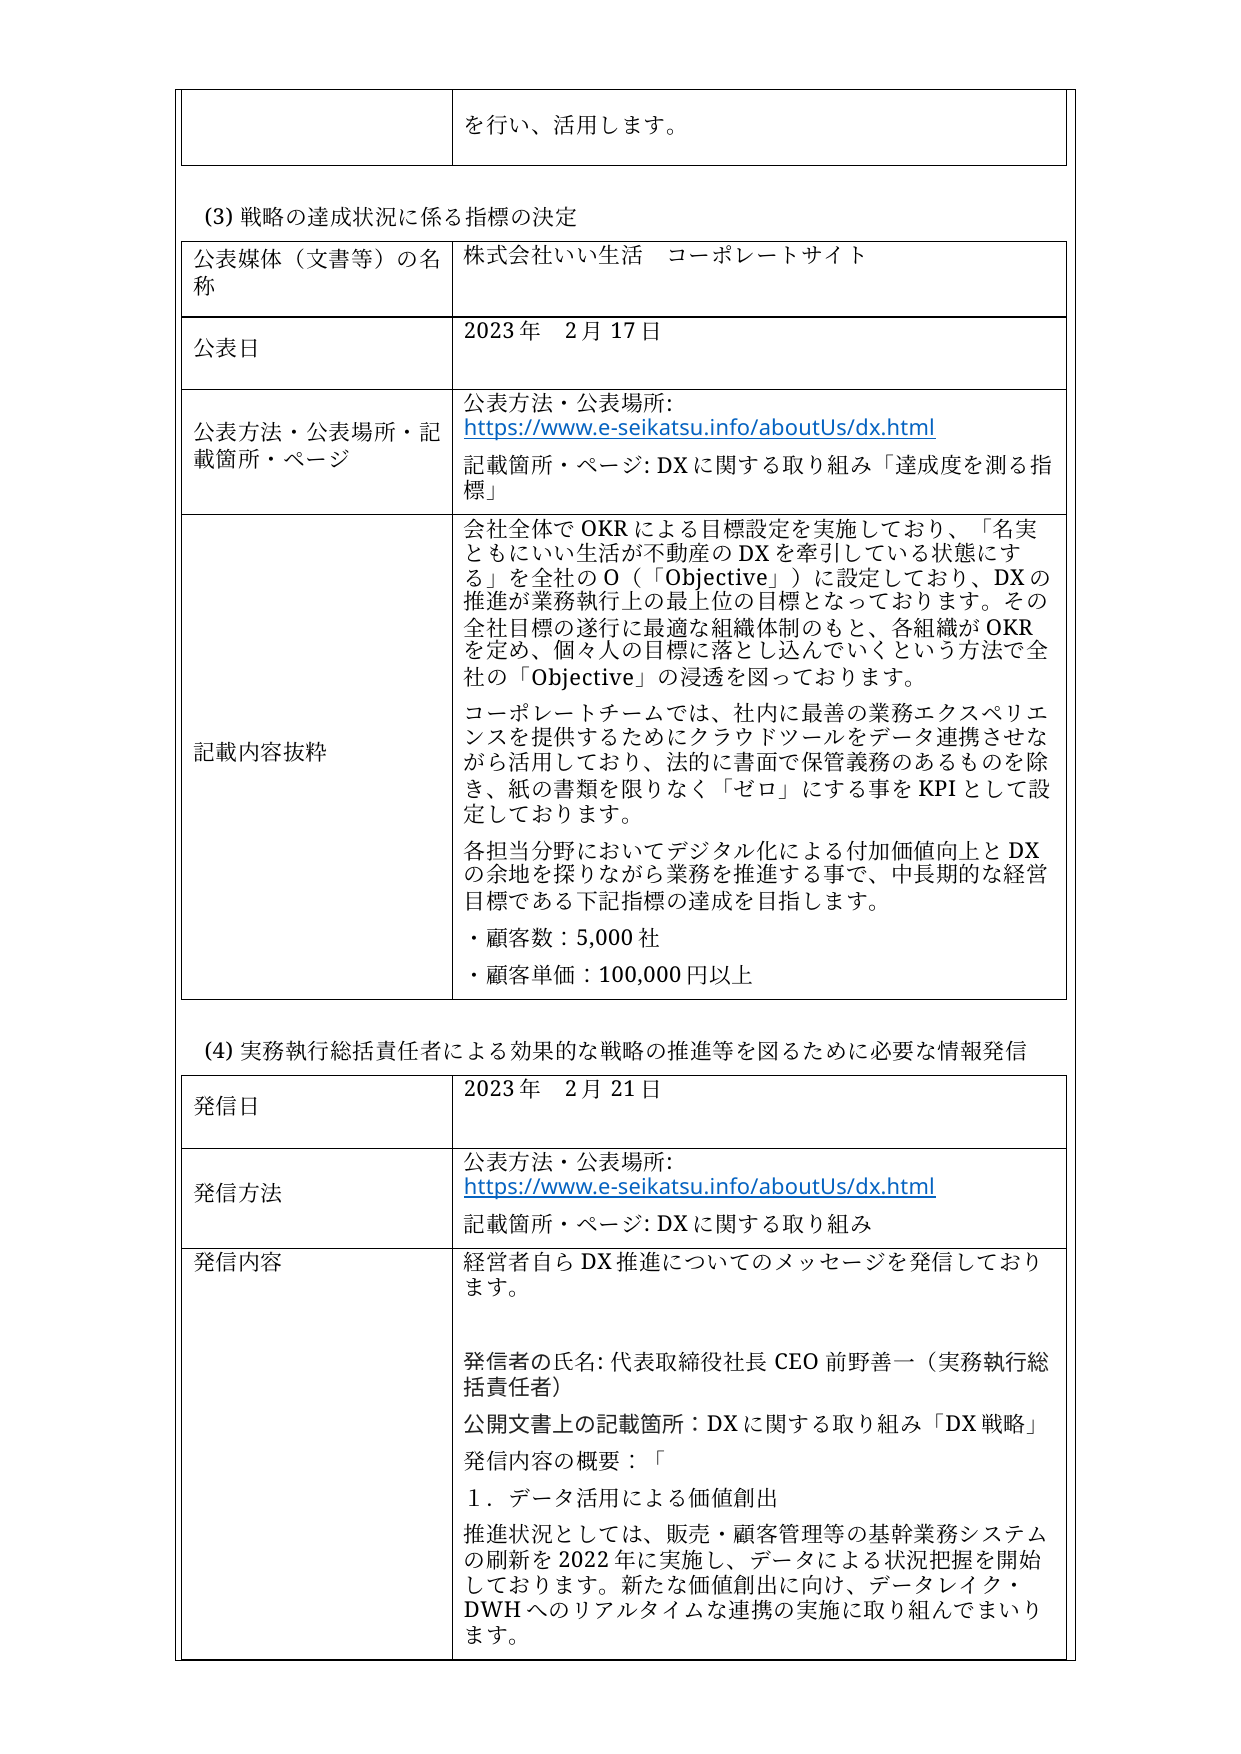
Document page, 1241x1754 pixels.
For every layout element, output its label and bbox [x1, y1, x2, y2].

table_cell [176, 90, 1075, 1660]
